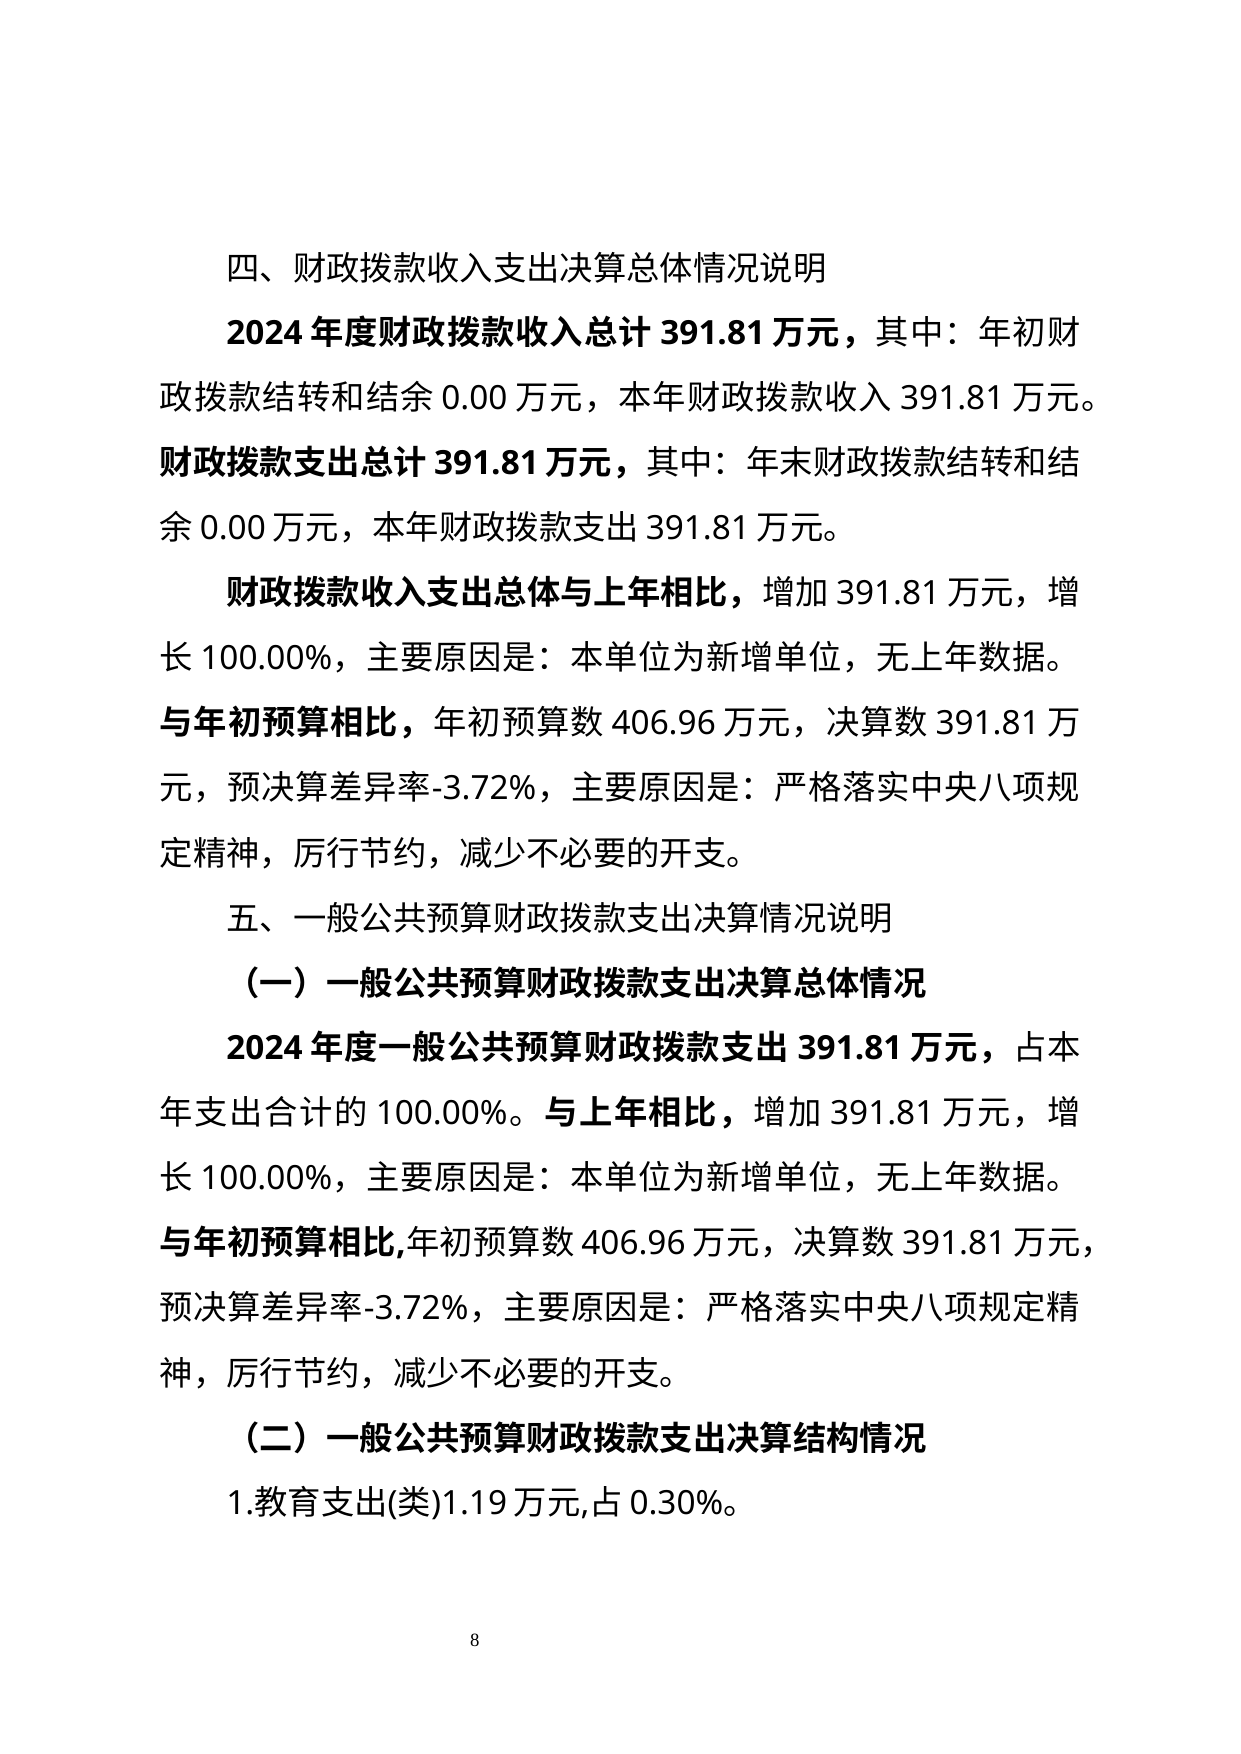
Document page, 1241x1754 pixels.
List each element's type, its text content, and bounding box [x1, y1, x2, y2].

text 五、一般公共预算财政拨款支出决算情况说明 [159, 883, 1081, 948]
text 财政拨款收入支出总体与上年相比，增加391.81万元，增长100.00%，主要原因是：本单位为新增单位，无上年数据。与年初预算相比，年初预算数406.96万元，决算数391.81万元，预决算差异率-3.72%，主要原因是：严格落实中央八项规定精神，厉行节约，减少不必要的开支。 [159, 558, 1081, 883]
text （一）一般公共预算财政拨款支出决算总体情况 [159, 948, 1081, 1013]
text （二）一般公共预算财政拨款支出决算结构情况 [159, 1403, 1081, 1468]
text 1.教育支出(类)1.19万元,占0.30%。 [159, 1468, 1081, 1533]
text 2024年度一般公共预算财政拨款支出391.81万元，占本年支出合计的100.00%。与上年相比，增加391.81万元，增长100.00%，主要原因是：本单位为新增单位，无上年数据。与年初预算相比,年初预算数406.96万元，决算数391.81万元，预决算差异率-3.72%，主要原因是：严格落实中央八项规定精神，厉行节约，减少不必要的开支。 [159, 1013, 1081, 1403]
text 四、财政拨款收入支出决算总体情况说明 [159, 233, 1081, 298]
text 2024年度财政拨款收入总计391.81万元，其中：年初财政拨款结转和结余0.00万元，本年财政拨款收入391.81万元。财政拨款支出总计391.81万元，其中：年末财政拨款结转和结余0.00万元，本年财政拨款支出391.81万元。 [159, 298, 1081, 558]
